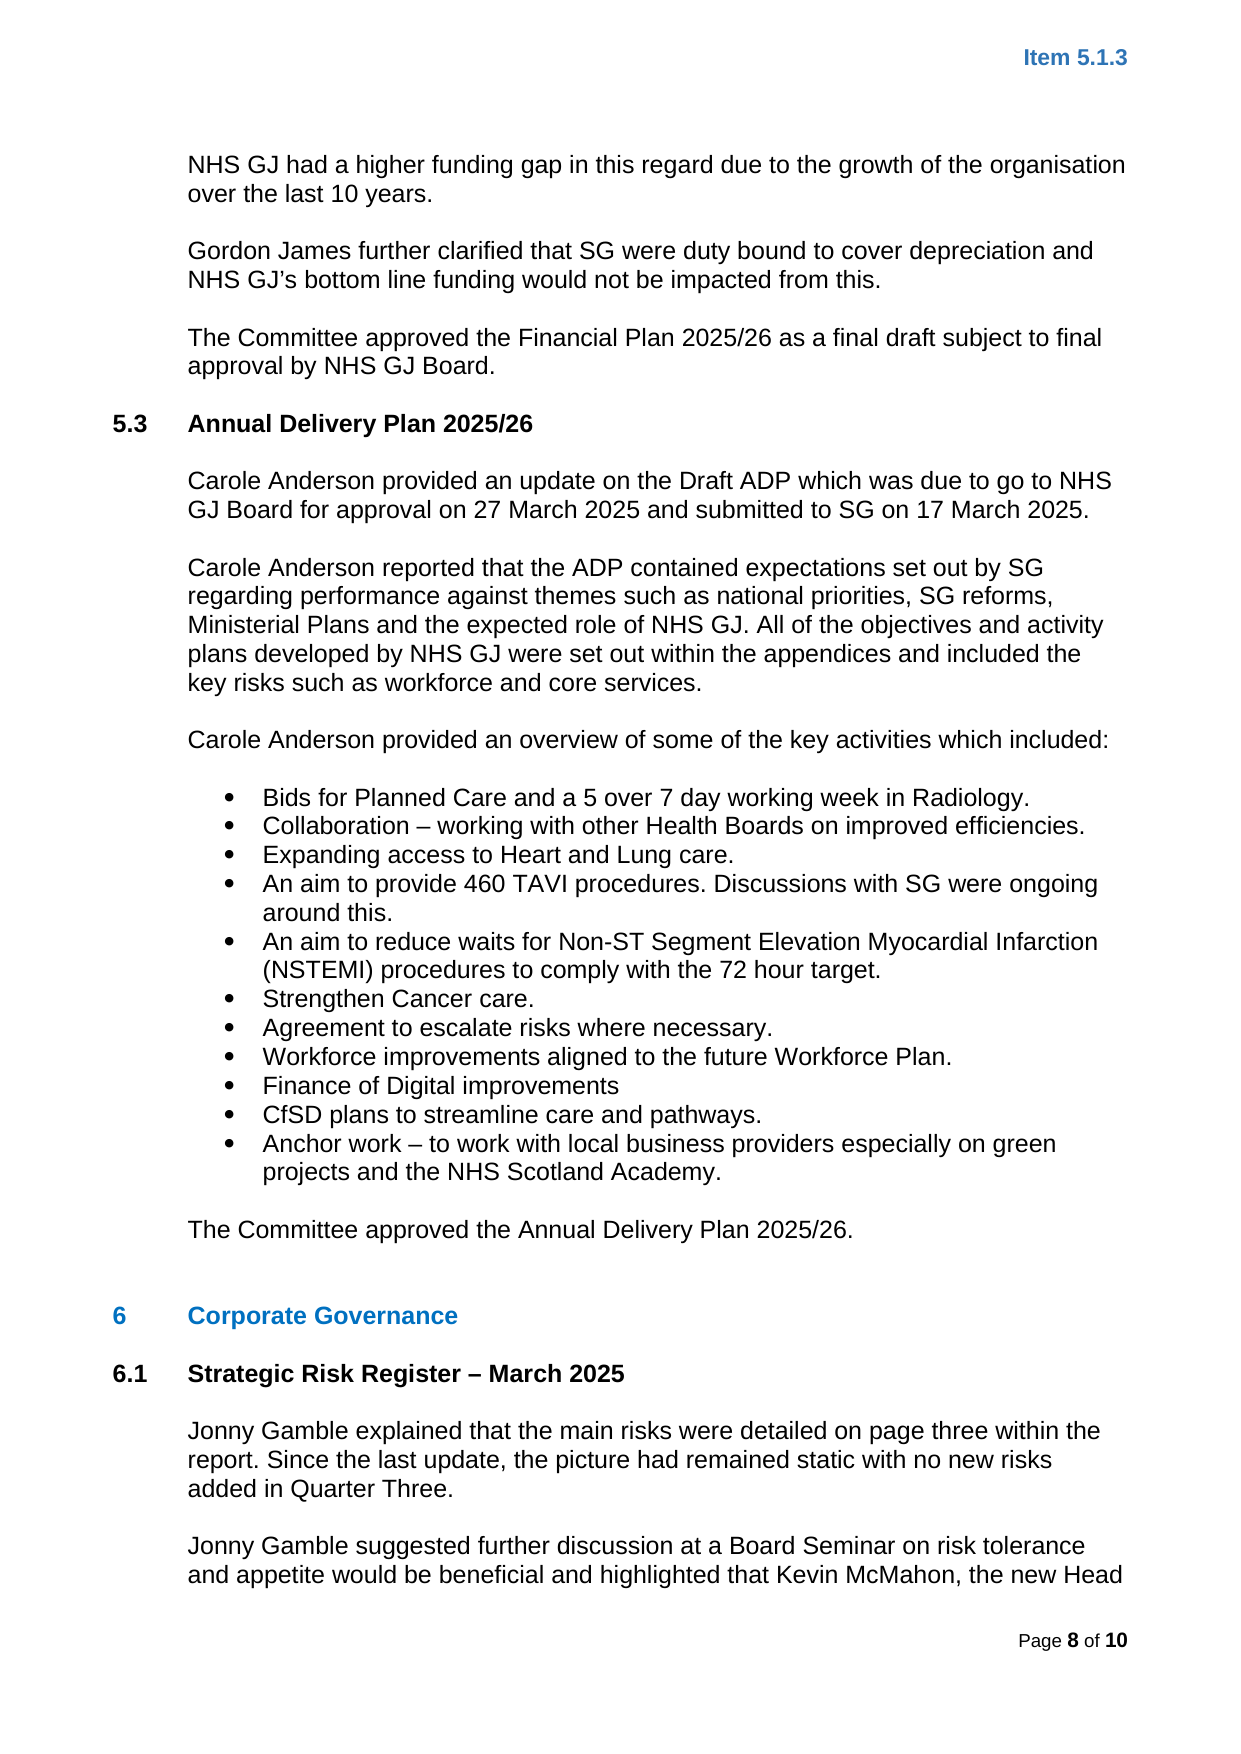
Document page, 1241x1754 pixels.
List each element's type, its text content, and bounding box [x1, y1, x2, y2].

list Workforce improvements aligned to the future Workforce Plan. [225, 1042, 1128, 1071]
list Bids for Planned Care and a 5 over 7 day working week in Radiology. [225, 782, 1128, 811]
text The Committee approved the Financial Plan 2025/26 as a final draft subject to final approval by NHS GJ Board. [187, 322, 1128, 380]
list CfSD plans to streamline care and pathways. [225, 1100, 1128, 1128]
text 6 Corporate Governance [112, 1301, 1128, 1330]
text Carole Anderson provided an update on the Draft ADP which was due to go to NHS GJ Board for approval on 27 March 2025 and submitted to SG on 17 March 2025. [187, 466, 1128, 524]
list An aim to provide 460 TAVI procedures. Discussions with SG were ongoing around this. [225, 869, 1128, 927]
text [187, 1531, 1128, 1589]
text 6.1 Strategic Risk Register – March 2025 [112, 1359, 1128, 1387]
text The Committee approved the Annual Delivery Plan 2025/26. [187, 1215, 1128, 1244]
list Agreement to escalate risks where necessary. [225, 1013, 1128, 1042]
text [187, 150, 1128, 207]
list An aim to reduce waits for Non-ST Segment Elevation Myocardial Infarction (NSTEMI) procedures to comply with the 72 hour target. [225, 927, 1128, 984]
list Collaboration – working with other Health Boards on improved efficiencies. [225, 811, 1128, 840]
text Jonny Gamble explained that the main risks were detailed on page three within the report. Since the last update, the picture had remained static with no new risks added in Quarter Three. [187, 1416, 1128, 1502]
text Gordon James further clarified that SG were duty bound to cover depreciation and NHS GJ’s bottom line funding would not be impacted from this. [187, 236, 1128, 294]
text 5.3 Annual Delivery Plan 2025/26 [112, 409, 1128, 437]
list Finance of Digital improvements [225, 1071, 1128, 1100]
list Anchor work – to work with local business providers especially on green projects and the NHS Scotland Academy. [225, 1128, 1128, 1186]
list Strengthen Cancer care. [225, 984, 1128, 1013]
text Carole Anderson provided an overview of some of the key activities which included: [187, 725, 1128, 754]
list Expanding access to Heart and Lung care. [225, 840, 1128, 869]
text Carole Anderson reported that the ADP contained expectations set out by SG regarding performance against themes such as national priorities, SG reforms, Ministerial Plans and the expected role of NHS GJ. All of the objectives and activity plans developed by NHS GJ were set out within the appendices and included the key risks such as workforce and core services. [187, 552, 1128, 696]
